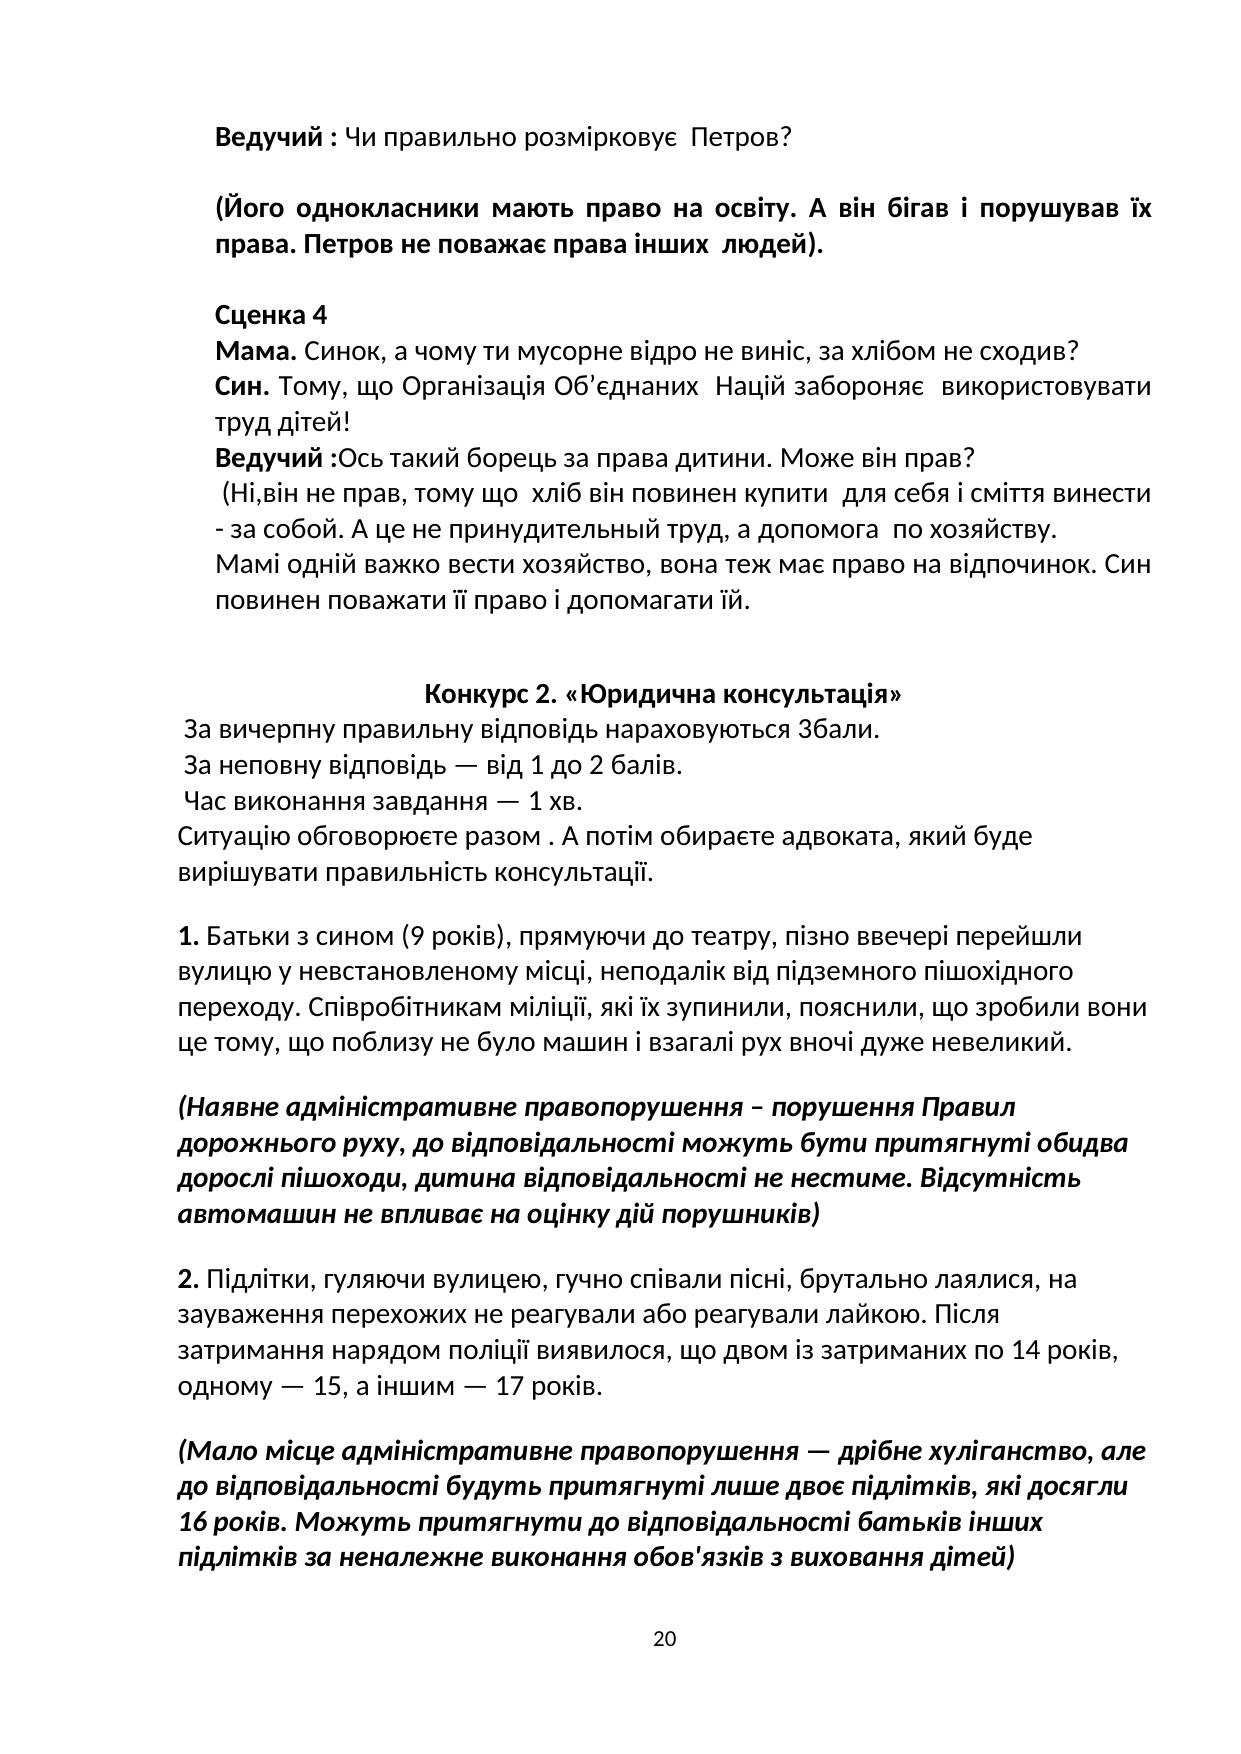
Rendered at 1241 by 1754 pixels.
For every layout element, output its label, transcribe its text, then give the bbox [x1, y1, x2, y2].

list Мамі одній важко вести хозяйство, вона теж має право на відпочинок. Син повинен поважати її право і допомагати їй. [215, 546, 1152, 617]
list Мама. Синок, а чому ти мусорне відро не виніс, за хлібом не сходив? [215, 332, 1152, 367]
list Сценка 4 [215, 296, 1152, 332]
text За вичерпну правильну відповідь нараховуються 3бали. [177, 710, 1152, 746]
list (Ні,він не прав, тому що хліб він повинен купити для себя і сміття винести - за собой. А це не принудительный труд, а допомога по хозяйству. [215, 474, 1152, 546]
text Конкурс 2. «Юридична консультація» [177, 675, 1152, 710]
list Ведучий :Ось такий борець за права дитини. Може він прав? [215, 439, 1152, 474]
text (Мало місце адміністративне правопорушення — дрібне хуліганство, але до відповідальності будуть притягнуті лише двоє підлітків, які досягли 16 років. Можуть притягнути до відповідальності батьків інших підлітків за неналежне виконання обов'язків з виховання дітей) [177, 1432, 1152, 1610]
list Ведучий : Чи правильно розмірковує Петров? [215, 118, 1152, 154]
text Час виконання завдання — 1 хв. Ситуацію обговорюєте разом . А потім обираєте адвоката, який буде вирішувати правильність консультації. [177, 782, 1152, 917]
text За неповну відповідь — від 1 до 2 балів. [177, 746, 1152, 782]
text (Наявне адміністративне правопорушення – порушення Правил дорожнього руху, до відповідальності можуть бути притягнуті обидва дорослі пішоходи, дитина відповідальності не нестиме. Відсутність автомашин не впливає на оцінку дій порушників) [177, 1088, 1152, 1231]
text 1. Батьки з сином (9 років), прямуючи до театру, пізно ввечері перейшли вулицю у невстановленому місці, неподалік від підземного пішохідного переходу. Співробітникам міліції, які їх зупинили, пояснили, що зробили вони це тому, що поблизу не було машин і взагалі рух вночі дуже невеликий. [177, 917, 1152, 1059]
list Син. Тому, що Організація Об’єднаних Націй забороняє використовувати труд дітей! [215, 367, 1152, 439]
text 2. Підлітки, гуляючи вулицею, гучно співали пісні, брутально лаялися, на зауваження перехожих не реагували або реагували лайкою. Після затримання нарядом поліції виявилося, що двом із затриманих по 14 років, одному — 15, а іншим — 17 років. [177, 1260, 1152, 1402]
list (Його однокласники мають право на освіту. А він бігав і порушував їх права. Петров не поважає права інших людей). [215, 189, 1152, 261]
